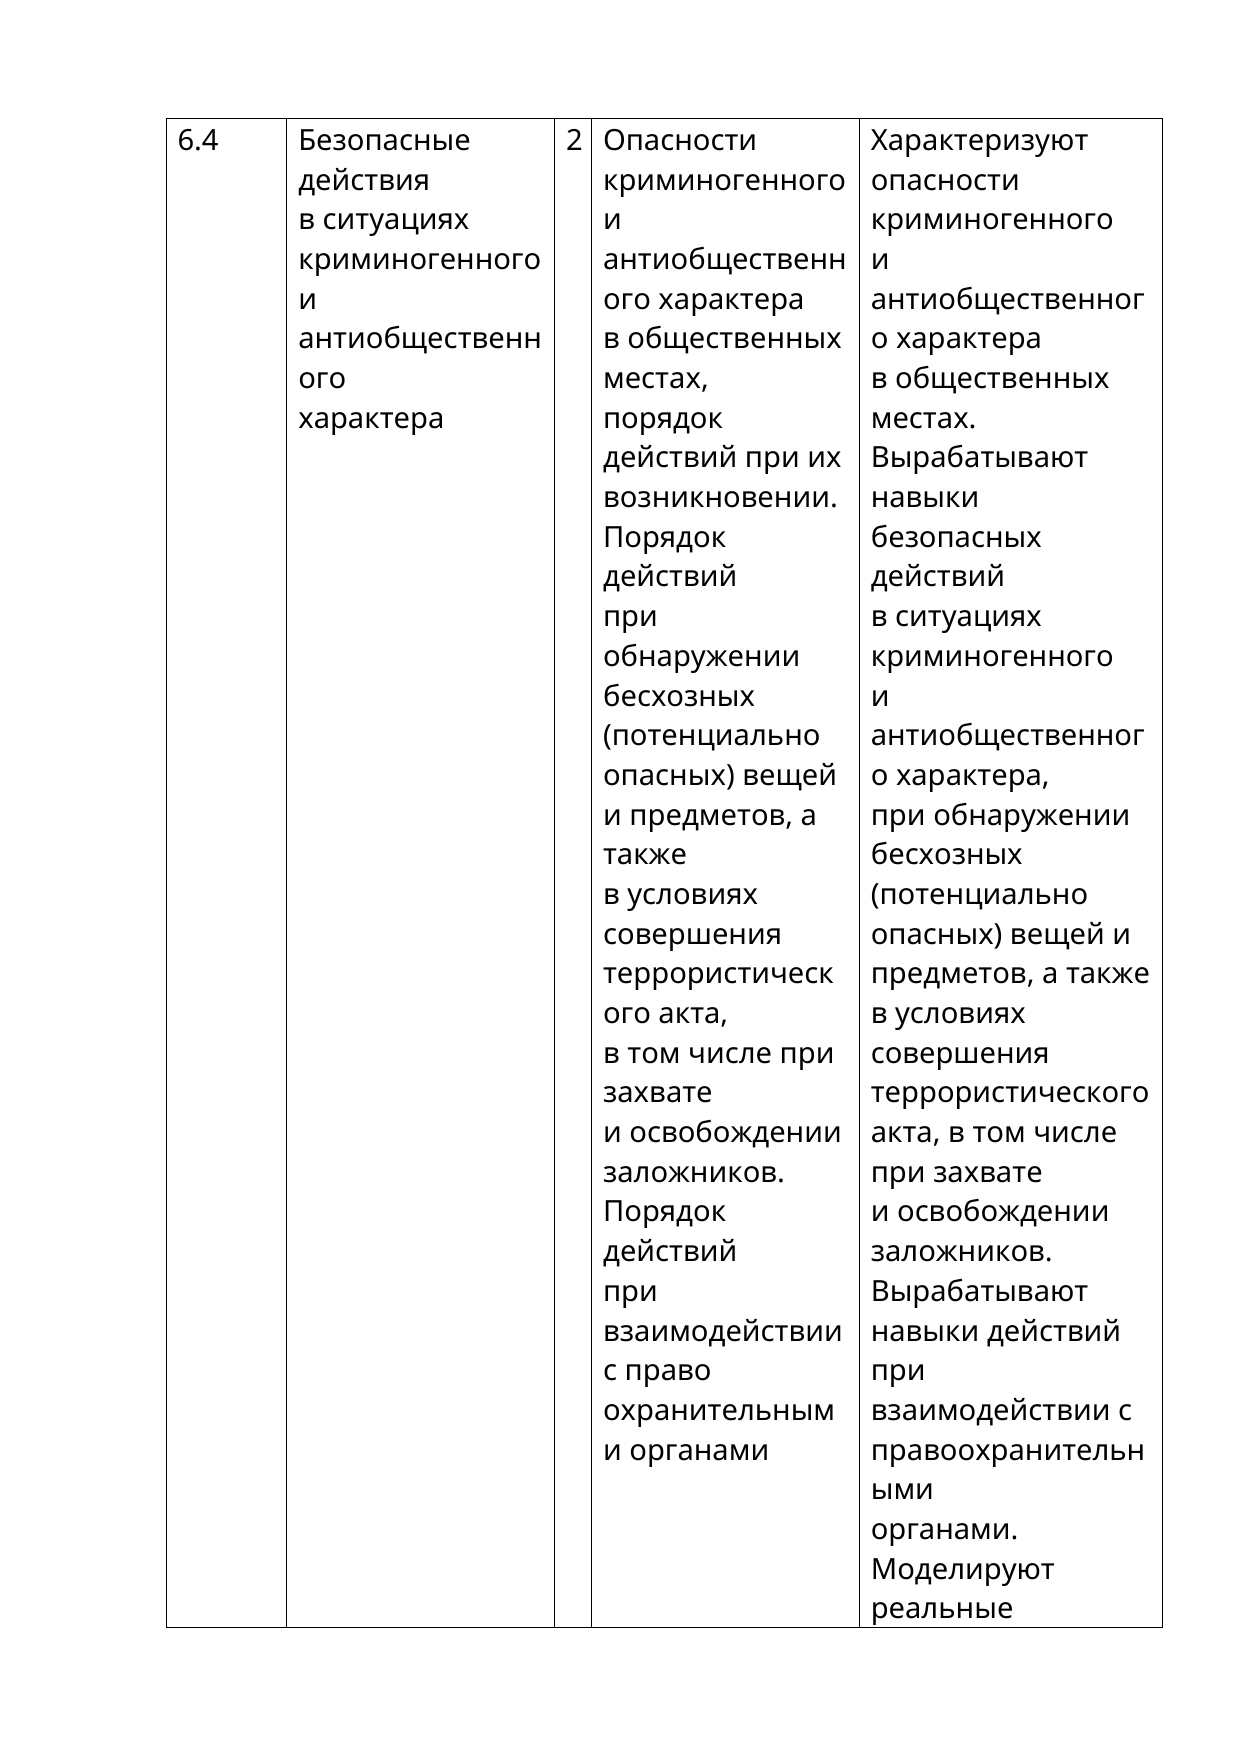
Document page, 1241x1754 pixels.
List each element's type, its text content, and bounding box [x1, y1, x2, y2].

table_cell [592, 119, 859, 1627]
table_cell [860, 119, 1162, 1627]
table_cell 6.4 [167, 119, 286, 1627]
table_cell 2 [555, 119, 591, 1627]
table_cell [287, 119, 554, 1627]
